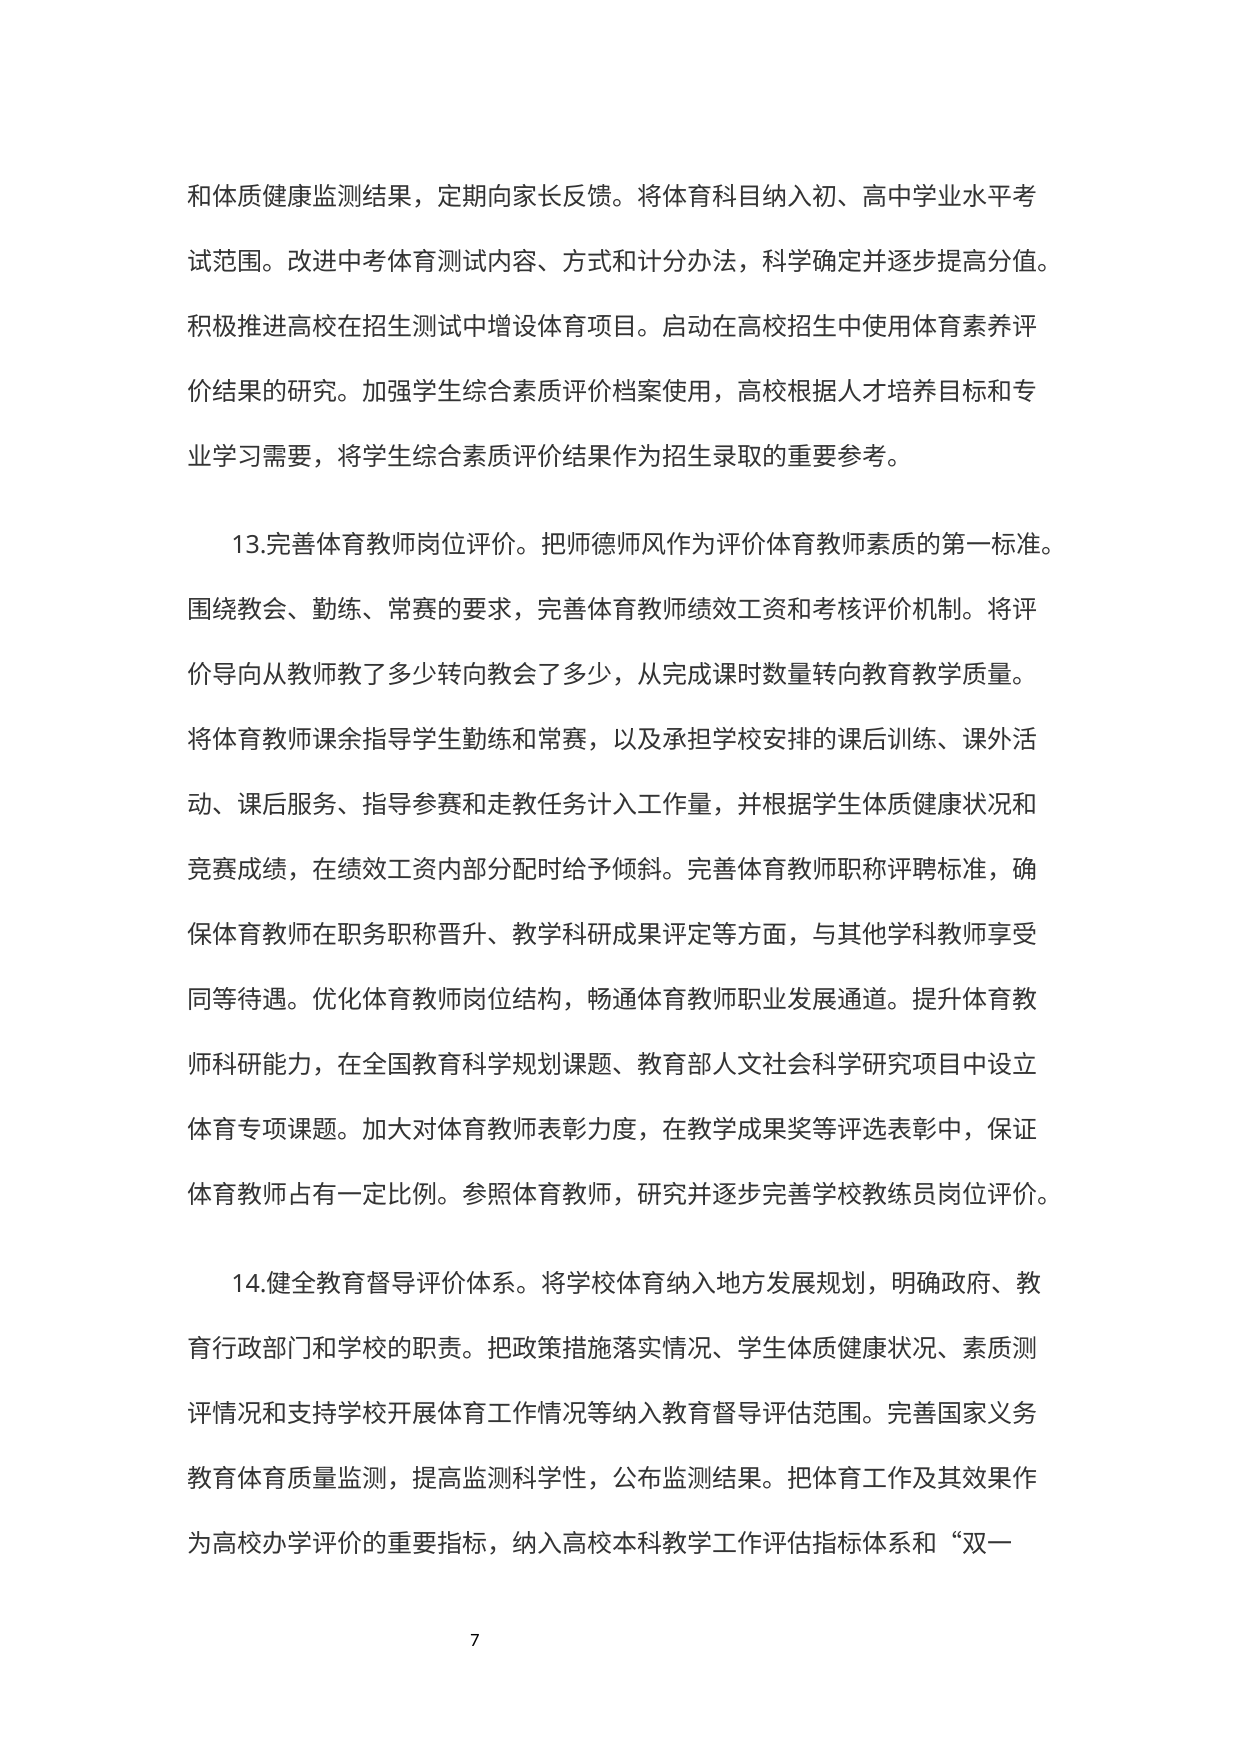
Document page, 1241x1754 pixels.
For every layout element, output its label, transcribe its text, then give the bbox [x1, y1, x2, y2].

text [187, 1249, 1053, 1574]
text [187, 162, 1053, 487]
text 13.完善体育教师岗位评价。把师德师风作为评价体育教师素质的第一标准。围绕教会、勤练、常赛的要求，完善体育教师绩效工资和考核评价机制。将评价导向从教师教了多少转向教会了多少，从完成课时数量转向教育教学质量。将体育教师课余指导学生勤练和常赛，以及承担学校安排的课后训练、课外活动、课后服务、指导参赛和走教任务计入工作量，并根据学生体质健康状况和竞赛成绩，在绩效工资内部分配时给予倾斜。完善体育教师职称评聘标准，确保体育教师在职务职称晋升、教学科研成果评定等方面，与其他学科教师享受同等待遇。优化体育教师岗位结构，畅通体育教师职业发展通道。提升体育教师科研能力，在全国教育科学规划课题、教育部人文社会科学研究项目中设立体育专项课题。加大对体育教师表彰力度，在教学成果奖等评选表彰中，保证体育教师占有一定比例。参照体育教师，研究并逐步完善学校教练员岗位评价。 [187, 511, 1053, 1226]
